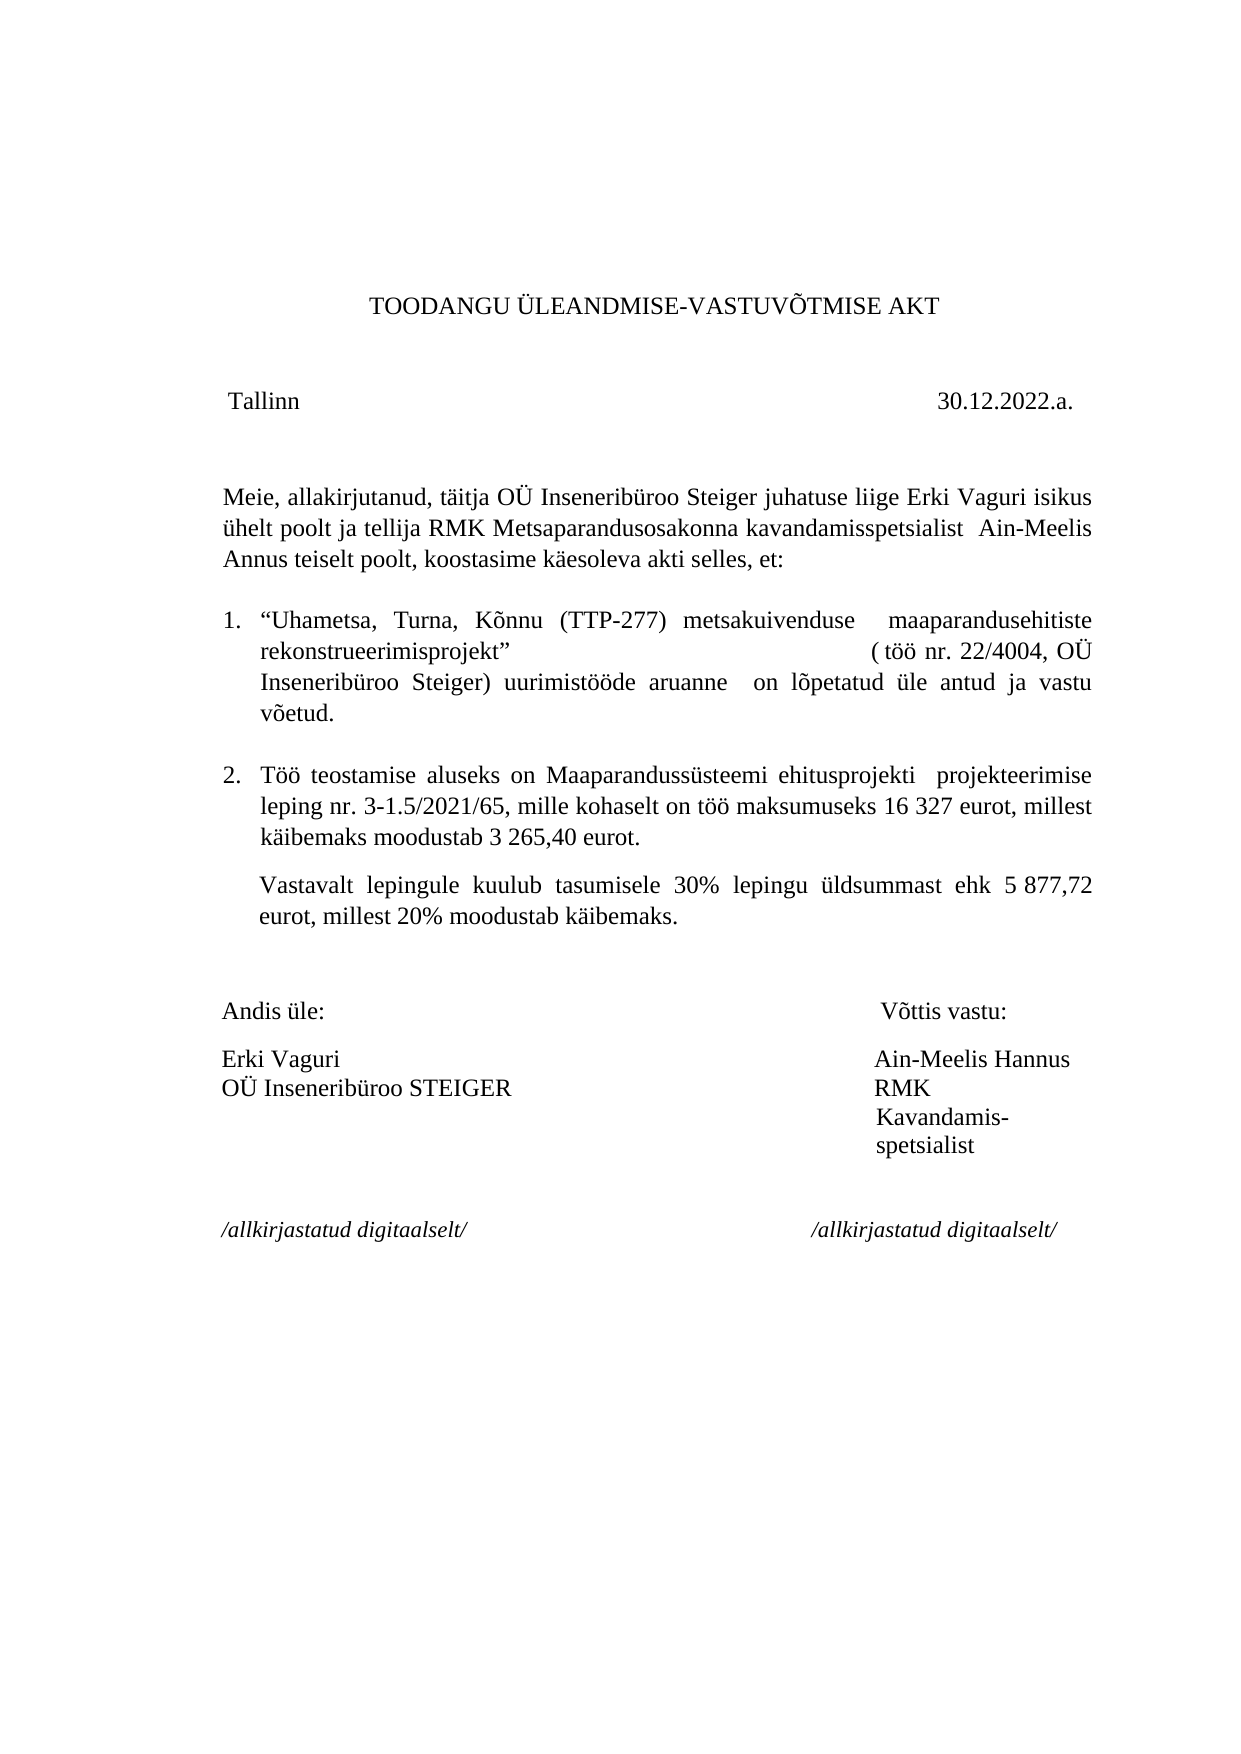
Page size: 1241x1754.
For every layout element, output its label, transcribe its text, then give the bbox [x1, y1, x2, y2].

text /allkirjastatud digitaalselt/ /allkirjastatud digitaalselt/ [221, 1216, 1093, 1242]
list Meie, allakirjutanud, täitja OÜ Inseneribüroo Steiger juhatuse liige Erki Vaguri isikus ühelt poolt ja tellija RMK Metsaparandusosakonna kavandamisspetsialist Ain-Meelis Annus teiselt poolt, koostasime käesoleva akti selles, et: [223, 482, 1093, 572]
list “Uhametsa, Turna, Kõnnu (TTP-277) metsakuivenduse maaparandusehitiste rekonstrueerimisprojekt” (töö nr. 22/4004, OÜ Inseneribüroo Steiger) uurimistööde aruanne on lõpetatud üle antud ja vastu võetud. [223, 605, 1093, 727]
text Andis üle: Võttis vastu: [148, 996, 1093, 1025]
list Töö teostamise aluseks on Maaparandussüsteemi ehitusprojekti projekteerimise leping nr. 3-1.5/2021/65, mille kohaselt on töö maksumuseks 16 327 eurot, millest käibemaks moodustab 3 265,40 eurot. [223, 760, 1093, 851]
text Kavandamis- spetsialist [876, 1102, 1093, 1159]
text OÜ Inseneribüroo STEIGER RMK [221, 1073, 1093, 1102]
text TOODANGU ÜLEANDMISE-VASTUVÕTMISE AKT [148, 291, 1093, 319]
text Erki Vaguri Ain-Meelis Hannus [221, 1044, 1093, 1073]
text Vastavalt lepingule kuulub tasumisele 30% lepingu üldsummast ehk 5 877,72 eurot, millest 20% moodustab käibemaks. [259, 870, 1093, 930]
text Tallinn 30.12.2022.a. [148, 386, 1093, 415]
